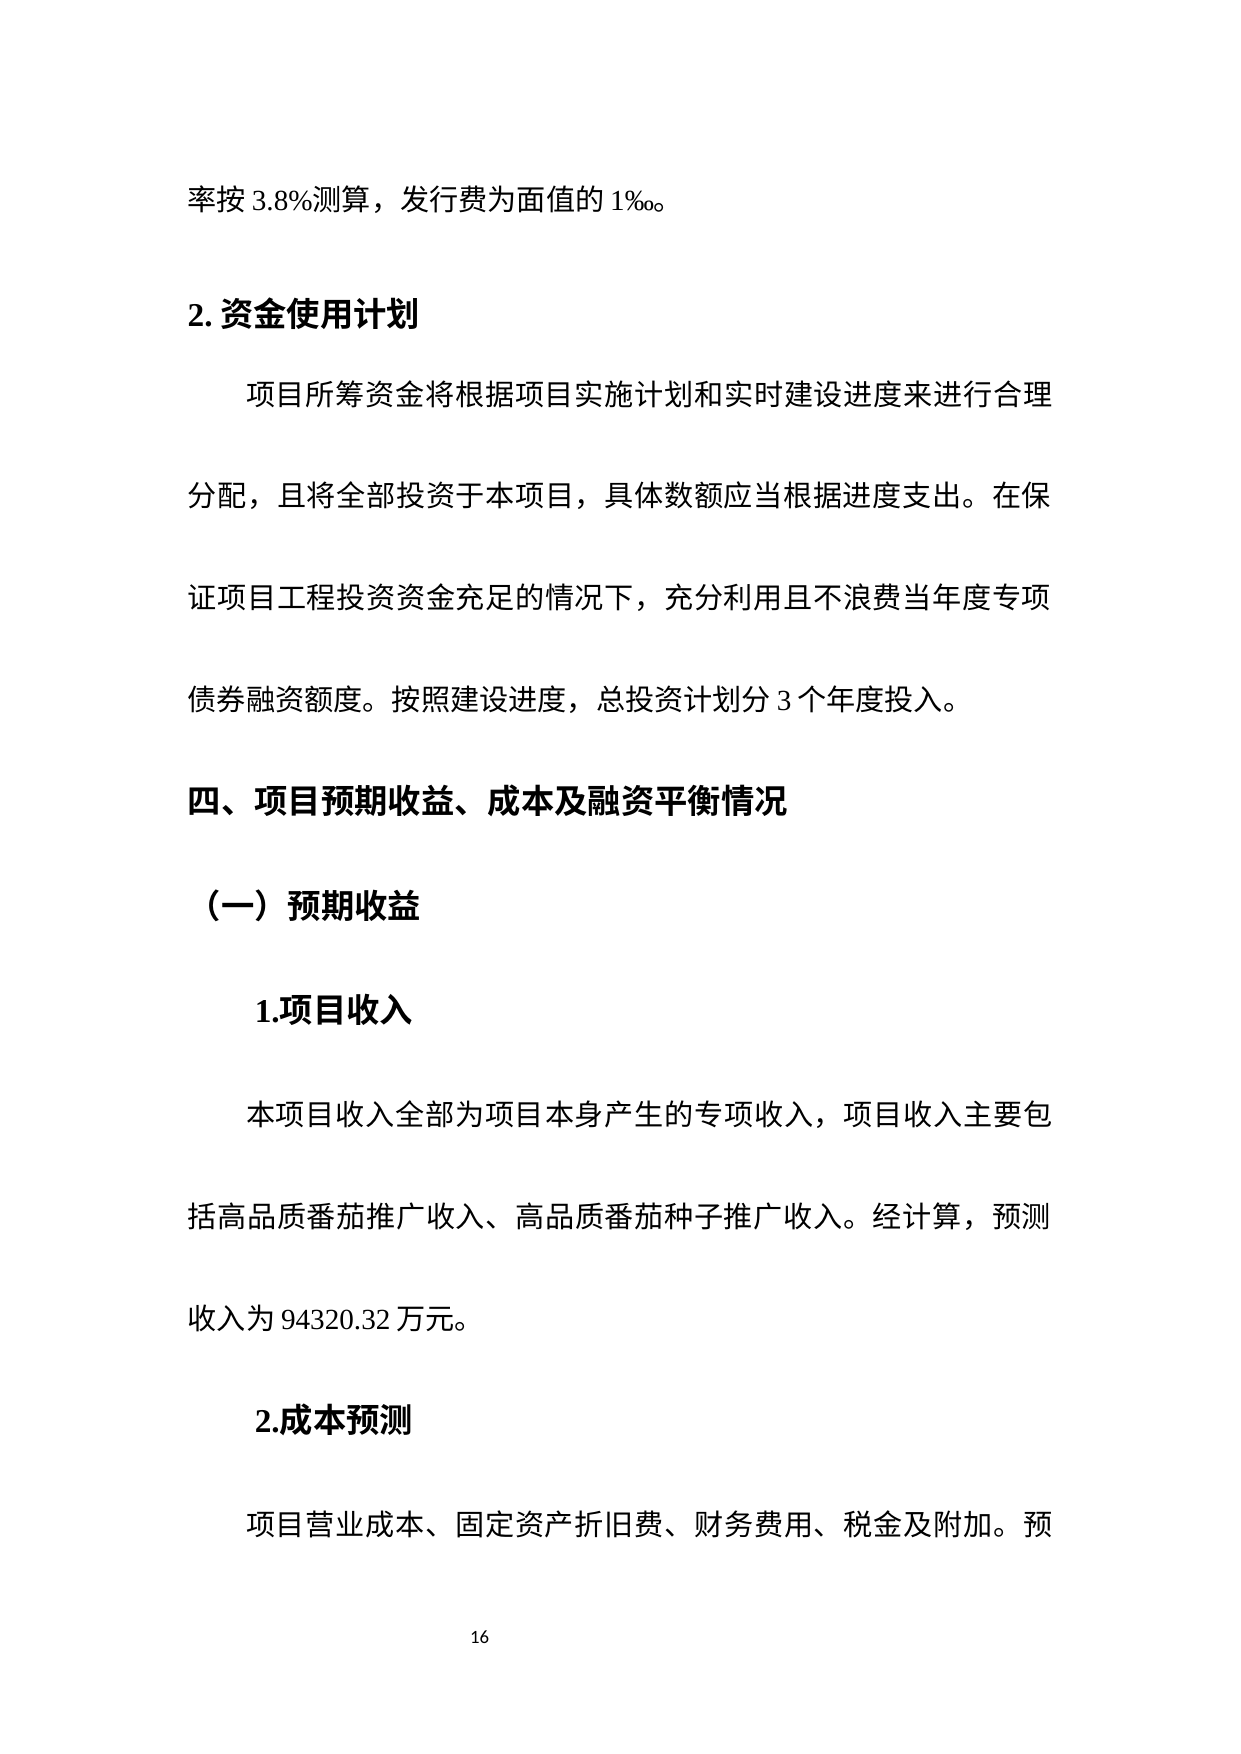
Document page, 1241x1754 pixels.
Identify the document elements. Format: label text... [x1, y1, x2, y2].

text （一）预期收益 [187, 870, 1053, 938]
text 2.成本预测 [187, 1384, 1053, 1452]
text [187, 1489, 1053, 1557]
text 四、项目预期收益、成本及融资平衡情况 [187, 766, 1053, 833]
text 本项目收入全部为项目本身产生的专项收入，项目收入主要包括高品质番茄推广收入、高品质番茄种子推广收入。经计算，预测收入为94320.32万元。 [187, 1079, 1053, 1351]
list 资金使用计划 [187, 278, 1053, 346]
text 1.项目收入 [187, 974, 1053, 1042]
text 项目所筹资金将根据项目实施计划和实时建设进度来进行合理分配，且将全部投资于本项目，具体数额应当根据进度支出。在保证项目工程投资资金充足的情况下，充分利用且不浪费当年度专项债券融资额度。按照建设进度，总投资计划分3个年度投入。 [187, 358, 1053, 732]
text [187, 164, 1053, 232]
